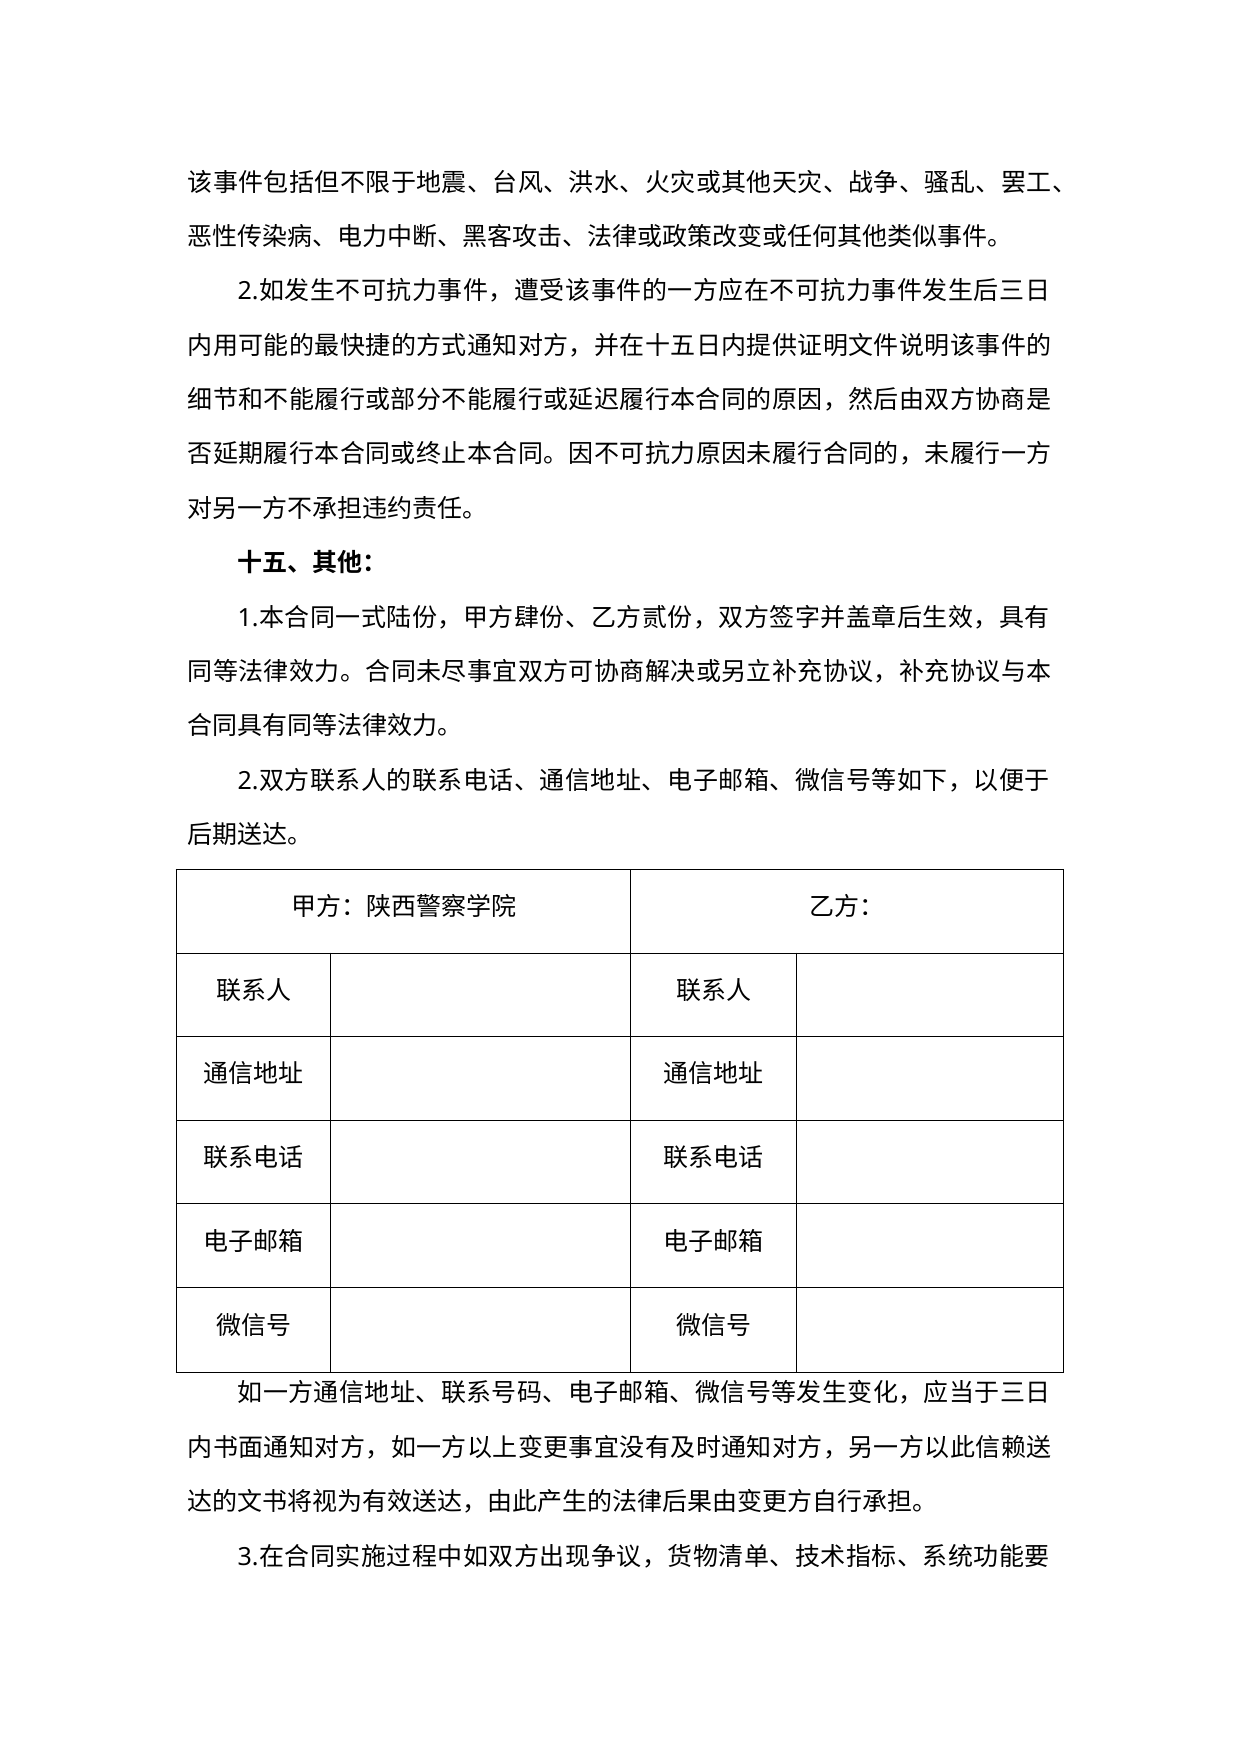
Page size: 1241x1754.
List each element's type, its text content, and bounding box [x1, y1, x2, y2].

table_cell [797, 1037, 1063, 1119]
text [187, 162, 1053, 253]
table_cell [797, 1288, 1063, 1372]
table_cell 电子邮箱 [631, 1204, 796, 1287]
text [187, 1536, 1053, 1572]
table_cell [331, 1288, 630, 1372]
table_header 甲方：陕西警察学院 [177, 870, 630, 952]
text 十五、其他： [187, 543, 1053, 579]
table_cell [331, 1204, 630, 1287]
table_header 乙方： [631, 870, 1063, 952]
text 如一方通信地址、联系号码、电子邮箱、微信号等发生变化，应当于三日内书面通知对方，如一方以上变更事宜没有及时通知对方，另一方以此信赖送达的文书将视为有效送达，由此产生的法律后果由变更方自行承担。 [187, 1373, 1053, 1518]
table_cell 电子邮箱 [177, 1204, 330, 1287]
text 1.本合同一式陆份，甲方肆份、乙方贰份，双方签字并盖章后生效，具有同等法律效力。合同未尽事宜双方可协商解决或另立补充协议，补充协议与本合同具有同等法律效力。 [187, 597, 1053, 742]
table_cell 微信号 [631, 1288, 796, 1372]
table_cell [331, 1121, 630, 1203]
table_cell [797, 954, 1063, 1036]
table_cell [797, 1204, 1063, 1287]
table_cell [331, 954, 630, 1036]
table_cell 通信地址 [631, 1037, 796, 1119]
table_cell [797, 1121, 1063, 1203]
table_cell 联系电话 [177, 1121, 330, 1203]
table_cell 微信号 [177, 1288, 330, 1372]
table_cell [331, 1037, 630, 1119]
table_cell 联系人 [631, 954, 796, 1036]
text 2.如发生不可抗力事件，遭受该事件的一方应在不可抗力事件发生后三日内用可能的最快捷的方式通知对方，并在十五日内提供证明文件说明该事件的细节和不能履行或部分不能履行或延迟履行本合同的原因，然后由双方协商是否延期履行本合同或终止本合同。因不可抗力原因未履行合同的，未履行一方对另一方不承担违约责任。 [187, 271, 1053, 524]
table_cell 联系电话 [631, 1121, 796, 1203]
text 2.双方联系人的联系电话、通信地址、电子邮箱、微信号等如下，以便于后期送达。 [187, 760, 1053, 851]
table_cell 联系人 [177, 954, 330, 1036]
table_cell 通信地址 [177, 1037, 330, 1119]
